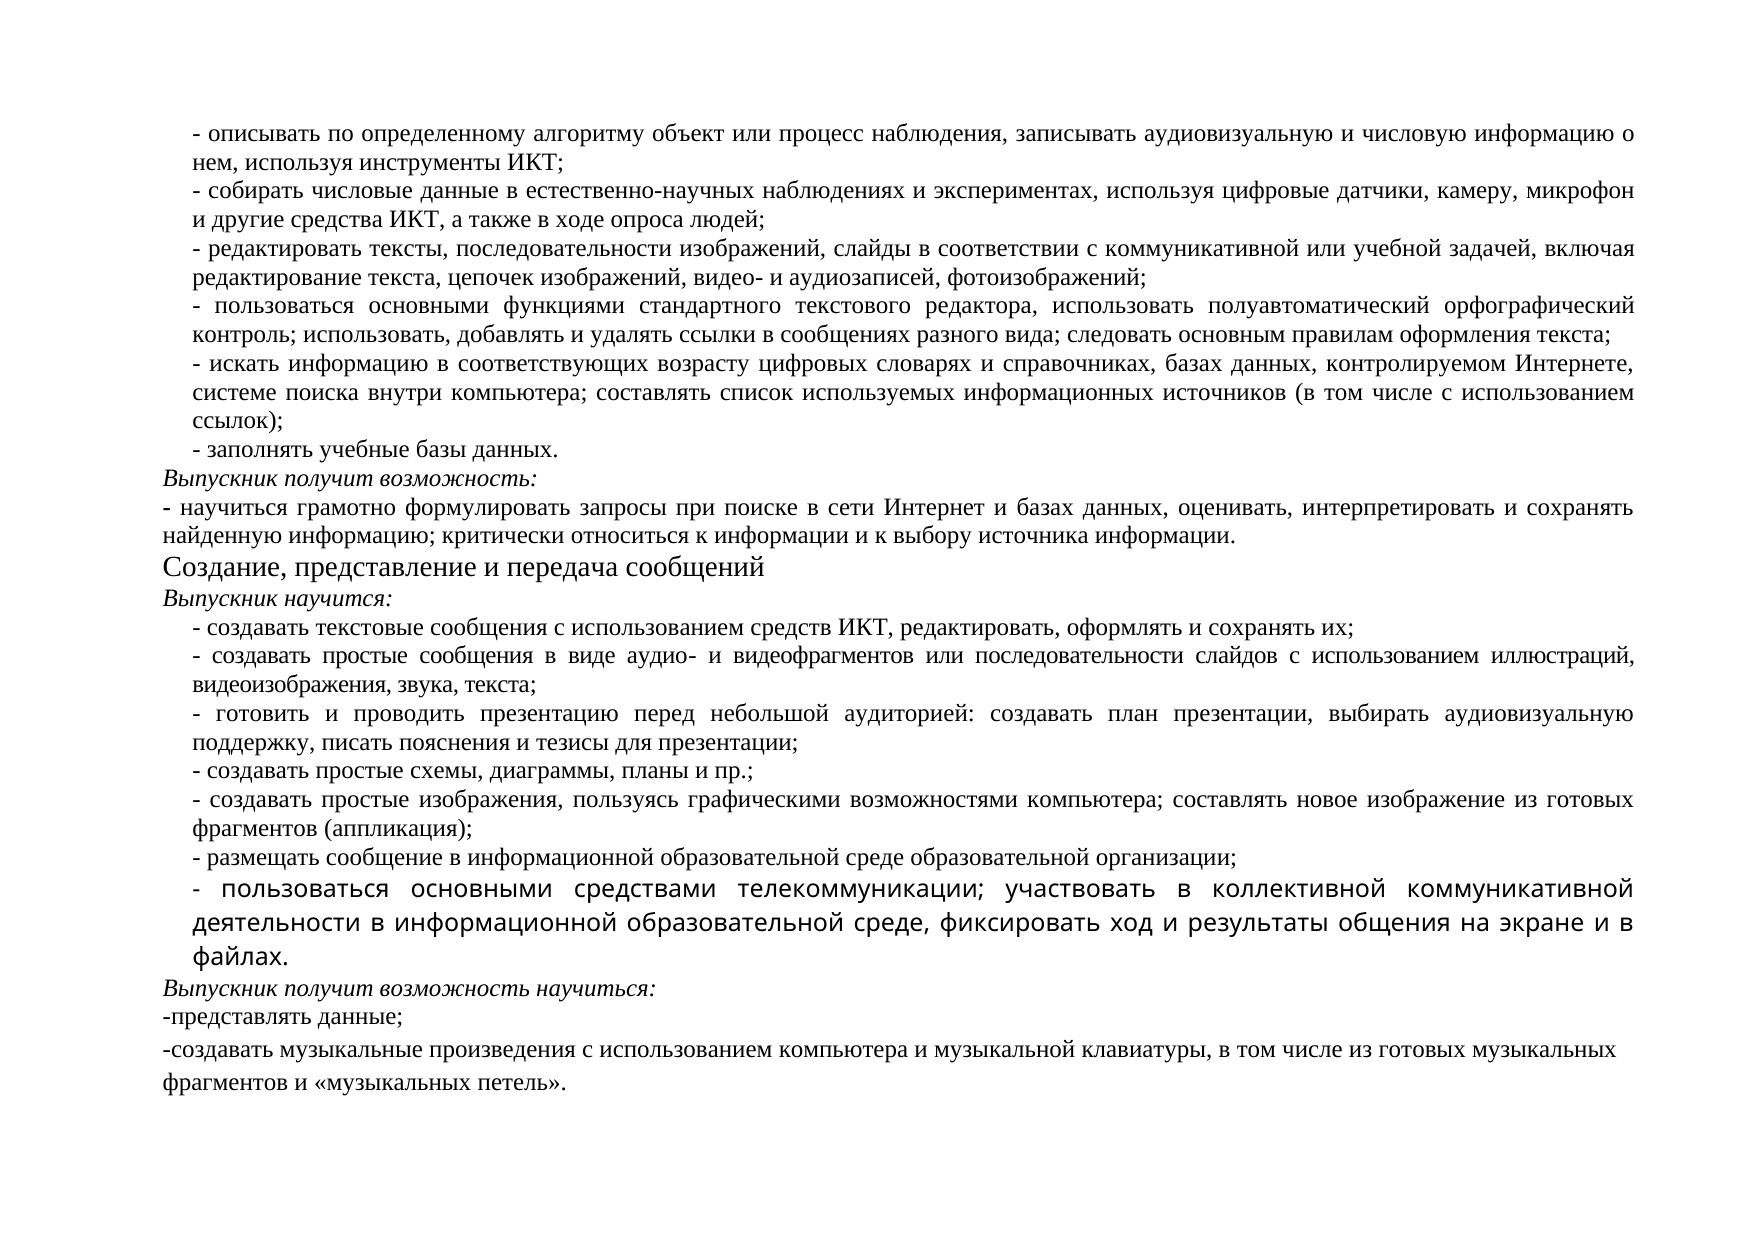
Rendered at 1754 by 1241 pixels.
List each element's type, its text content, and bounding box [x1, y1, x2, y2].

text - готовить и проводить презентацию перед небольшой аудиторией: создавать план презентации, выбирать аудиовизуальную поддержку, писать пояснения и тезисы для презентации; [192, 698, 1636, 755]
text - описывать по определенному алгоритму объект или процесс наблюдения, записывать аудиовизуальную и числовую информацию о нем, используя инструменты ИКТ; [192, 118, 1636, 176]
text Выпускник научится: [162, 583, 1636, 612]
text - заполнять учебные базы данных. [192, 434, 1636, 463]
text - создавать простые изображения, пользуясь графическими возможностями компьютера; составлять новое изображение из готовых фрагментов (аппликация); [192, 784, 1636, 842]
text - размещать сообщение в информационной образовательной среде образовательной организации; [192, 842, 1636, 870]
text -создавать музыкальные произведения с использованием компьютера и музыкальной клавиатуры, в том числе из готовых музыкальных фрагментов и «музыкальных петель». [162, 1034, 1636, 1096]
text - создавать простые схемы, диаграммы, планы и пр.; [192, 755, 1636, 784]
text -представлять данные; [162, 1001, 1636, 1030]
text - собирать числовые данные в естественно-научных наблюдениях и экспериментах, используя цифровые датчики, камеру, микрофон и другие средства ИКТ, а также в ходе опроса людей; [192, 176, 1636, 233]
text - создавать простые сообщения в виде аудио- и видеофрагментов или последовательности слайдов с использованием иллюстраций, видеоизображения, звука, текста; [192, 640, 1636, 698]
text Выпускник получит возможность научиться: [162, 973, 1636, 1001]
text Создание, представление и передача сообщений [162, 549, 1636, 583]
text - редактировать тексты, последовательности изображений, слайды в соответствии с коммуникативной или учебной задачей, включая редактирование текста, цепочек изображений, видео- и аудиозаписей, фотоизображений; [192, 233, 1636, 291]
text - искать информацию в соответствующих возрасту цифровых словарях и справочниках, базах данных, контролируемом Интернете, системе поиска внутри компьютера; составлять список используемых информационных источников (в том числе с использованием ссылок); [192, 348, 1636, 434]
text Выпускник получит возможность: [162, 463, 1636, 492]
text - научиться грамотно формулировать запросы при поиске в сети Интернет и базах данных, оценивать, интерпретировать и сохранять найденную информацию; критически относиться к информации и к выбору источника информации. [162, 492, 1636, 549]
text - пользоваться основными функциями стандартного текстового редактора, использовать полуавтоматический орфографический контроль; использовать, добавлять и удалять ссылки в сообщениях разного вида; следовать основным правилам оформления текста; [192, 291, 1636, 348]
text - создавать текстовые сообщения с использованием средств ИКТ, редактировать, оформлять и сохранять их; [192, 612, 1636, 640]
text - пользоваться основными средствами телекоммуникации; участвовать в коллективной коммуникативной деятельности в информационной образовательной среде, фиксировать ход и результаты общения на экране и в файлах. [192, 870, 1636, 973]
